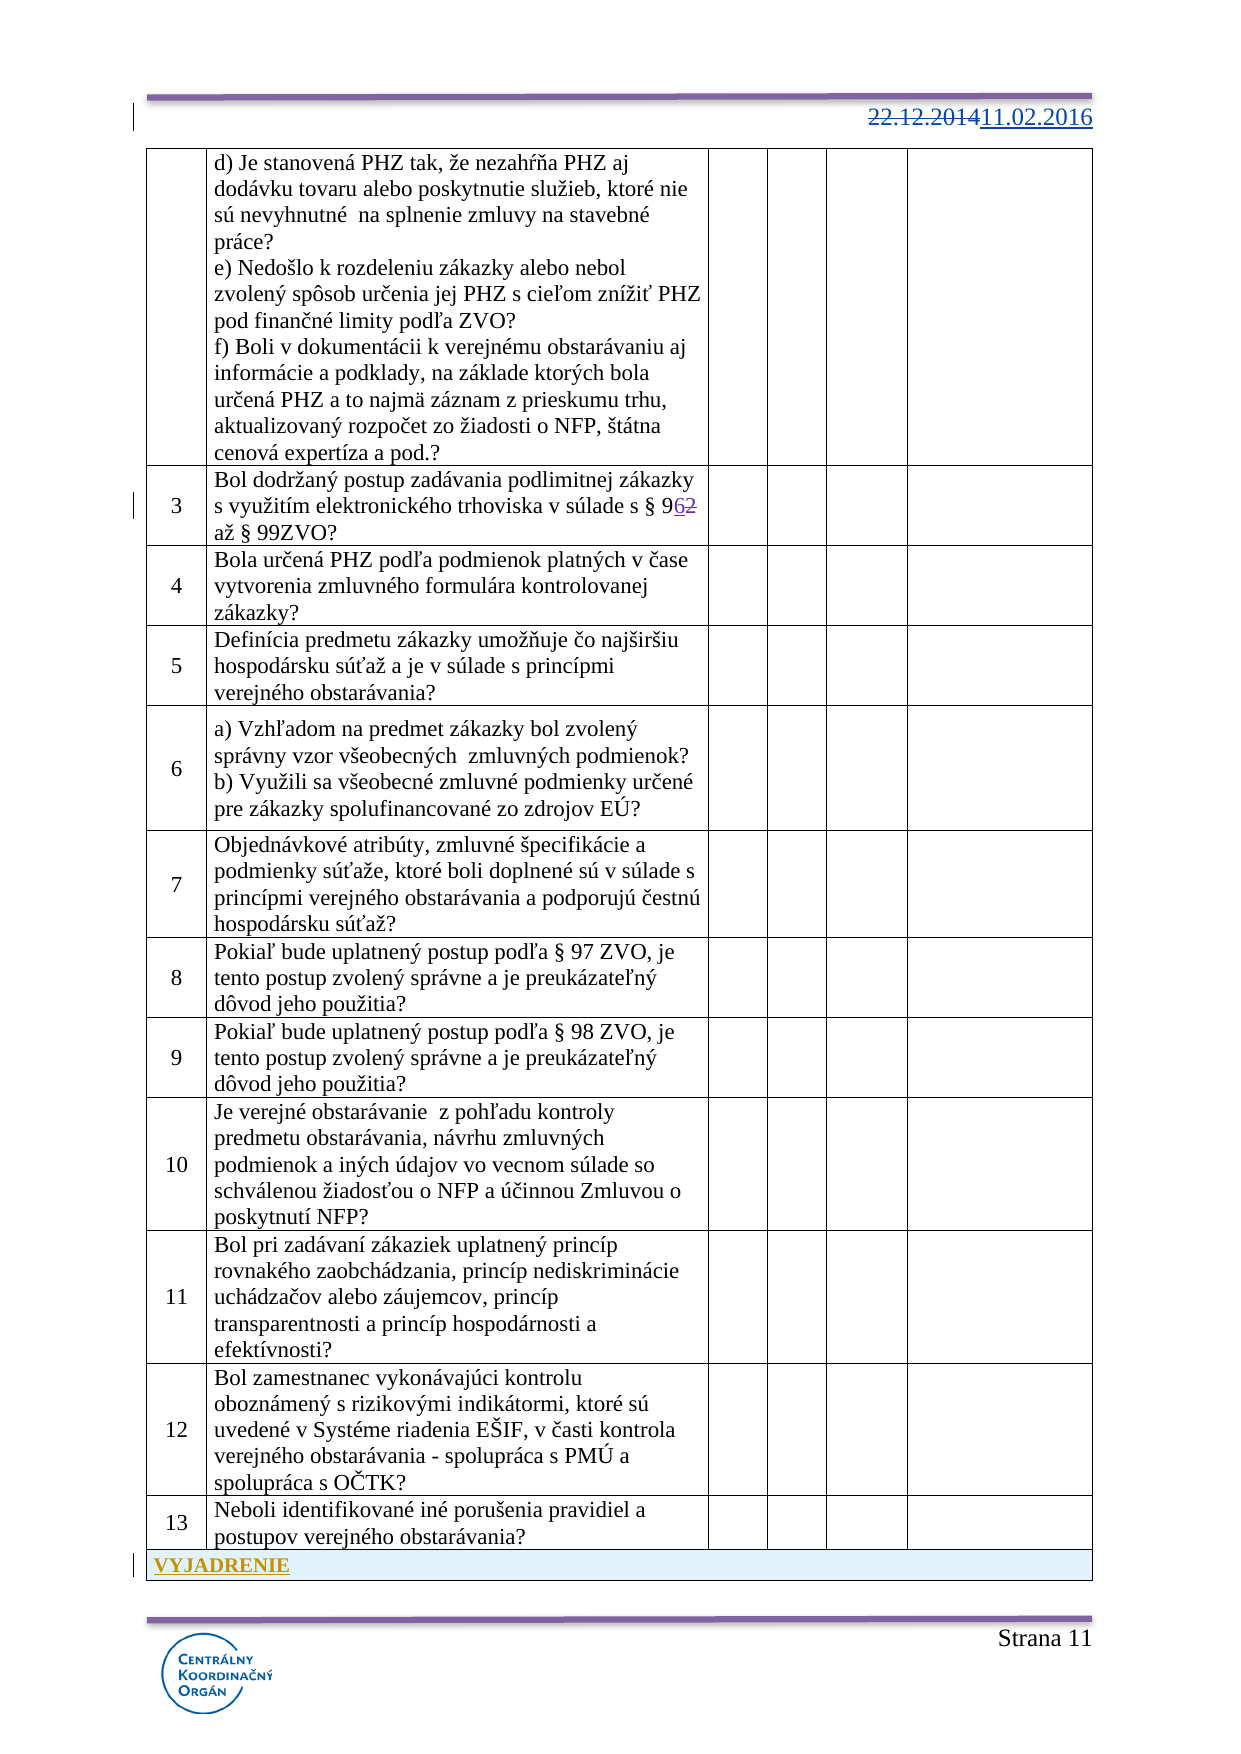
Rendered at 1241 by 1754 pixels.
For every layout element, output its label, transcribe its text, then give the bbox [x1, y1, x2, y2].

table_cell 10 [147, 1098, 206, 1230]
table_cell 12 [147, 1364, 206, 1495]
table_cell [827, 1098, 907, 1230]
table_cell [709, 1364, 767, 1495]
table_cell Bol zamestnanec vykonávajúci kontrolu oboznámený s rizikovými indikátormi, ktoré sú uvedené v Systéme riadenia EŠIF, v časti kontrola verejného obstarávania - spolupráca s PMÚ a spolupráca s OČTK? [207, 1364, 708, 1495]
table_cell [709, 1231, 767, 1362]
table_cell [908, 626, 1092, 705]
table_cell [768, 546, 826, 625]
table_cell Bol pri zadávaní zákaziek uplatnený princíp rovnakého zaobchádzania, princíp nediskriminácie uchádzačov alebo záujemcov, princíp transparentnosti a princíp hospodárnosti a efektívnosti? [207, 1231, 708, 1362]
table_cell [827, 1231, 907, 1362]
table_cell [709, 831, 767, 937]
table_cell 9 [147, 1018, 206, 1097]
table_cell [827, 938, 907, 1017]
table_cell [768, 149, 826, 465]
table_cell [908, 831, 1092, 937]
table_cell [827, 1364, 907, 1495]
table_cell [709, 1098, 767, 1230]
table_cell [827, 626, 907, 705]
table_cell [827, 149, 907, 465]
table_cell [709, 1496, 767, 1549]
table_cell [908, 1018, 1092, 1097]
table_cell Je verejné obstarávanie z pohľadu kontroly predmetu obstarávania, návrhu zmluvných podmienok a iných údajov vo vecnom súlade so schválenou žiadosťou o NFP a účinnou Zmluvou o poskytnutí NFP? [207, 1098, 708, 1230]
table_cell 7 [147, 831, 206, 937]
table_cell [768, 1018, 826, 1097]
picture [159, 1631, 272, 1713]
table_cell 3 [147, 466, 206, 545]
table_cell [768, 706, 826, 830]
table_cell Objednávkové atribúty, zmluvné špecifikácie a podmienky súťaže, ktoré boli doplnené sú v súlade s princípmi verejného obstarávania a podporujú čestnú hospodársku súťaž? [207, 831, 708, 937]
table_cell [908, 1364, 1092, 1495]
table_cell [768, 626, 826, 705]
table_cell 5 [147, 626, 206, 705]
table_cell [908, 1496, 1092, 1549]
table_cell 13 [147, 1496, 206, 1549]
table_cell [908, 546, 1092, 625]
table_cell [709, 466, 767, 545]
table_cell Pokiaľ bude uplatnený postup podľa § 98 ZVO, je tento postup zvolený správne a je preukázateľný dôvod jeho použitia? [207, 1018, 708, 1097]
table_cell [709, 626, 767, 705]
table_cell [827, 831, 907, 937]
table_cell [827, 1496, 907, 1549]
table_cell 4 [147, 546, 206, 625]
table_cell Bola určená PHZ podľa podmienok platných v čase vytvorenia zmluvného formulára kontrolovanej zákazky? [207, 546, 708, 625]
table_cell [908, 1098, 1092, 1230]
table_cell 11 [147, 1231, 206, 1362]
table_cell [908, 706, 1092, 830]
table_cell [827, 706, 907, 830]
table_cell [908, 938, 1092, 1017]
table_cell Pokiaľ bude uplatnený postup podľa § 97 ZVO, je tento postup zvolený správne a je preukázateľný dôvod jeho použitia? [207, 938, 708, 1017]
table_cell Neboli identifikované iné porušenia pravidiel a postupov verejného obstarávania? [207, 1496, 708, 1549]
table_cell 8 [147, 938, 206, 1017]
table_cell 2 [147, 149, 206, 465]
table_cell [768, 938, 826, 1017]
table_cell Definícia predmetu zákazky umožňuje čo najširšiu hospodársku súťaž a je v súlade s princípmi verejného obstarávania? [207, 626, 708, 705]
table_cell [768, 1098, 826, 1230]
table_cell 6 [147, 706, 206, 830]
table_cell Bol dodržaný postup zadávania podlimitnej zákazky s využitím elektronického trhoviska v súlade s § 9 až § 99ZVO? [207, 466, 708, 545]
table_cell [768, 1496, 826, 1549]
table_cell [827, 1018, 907, 1097]
table_cell [908, 1231, 1092, 1362]
table_cell [768, 831, 826, 937]
table_cell [709, 938, 767, 1017]
table_cell [827, 466, 907, 545]
table_cell [827, 546, 907, 625]
table_cell a) Vzhľadom na predmet zákazky bol zvolený správny vzor všeobecných zmluvných podmienok? b) Využili sa všeobecné zmluvné podmienky určené pre zákazky spolufinancované zo zdrojov EÚ? [207, 706, 708, 830]
table_cell [709, 149, 767, 465]
table_cell [768, 466, 826, 545]
table_cell [709, 546, 767, 625]
table_cell [768, 1364, 826, 1495]
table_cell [207, 149, 708, 465]
table_cell [768, 1231, 826, 1362]
table_cell [908, 466, 1092, 545]
table_cell [908, 149, 1092, 465]
table_cell [709, 1018, 767, 1097]
table_cell [709, 706, 767, 830]
